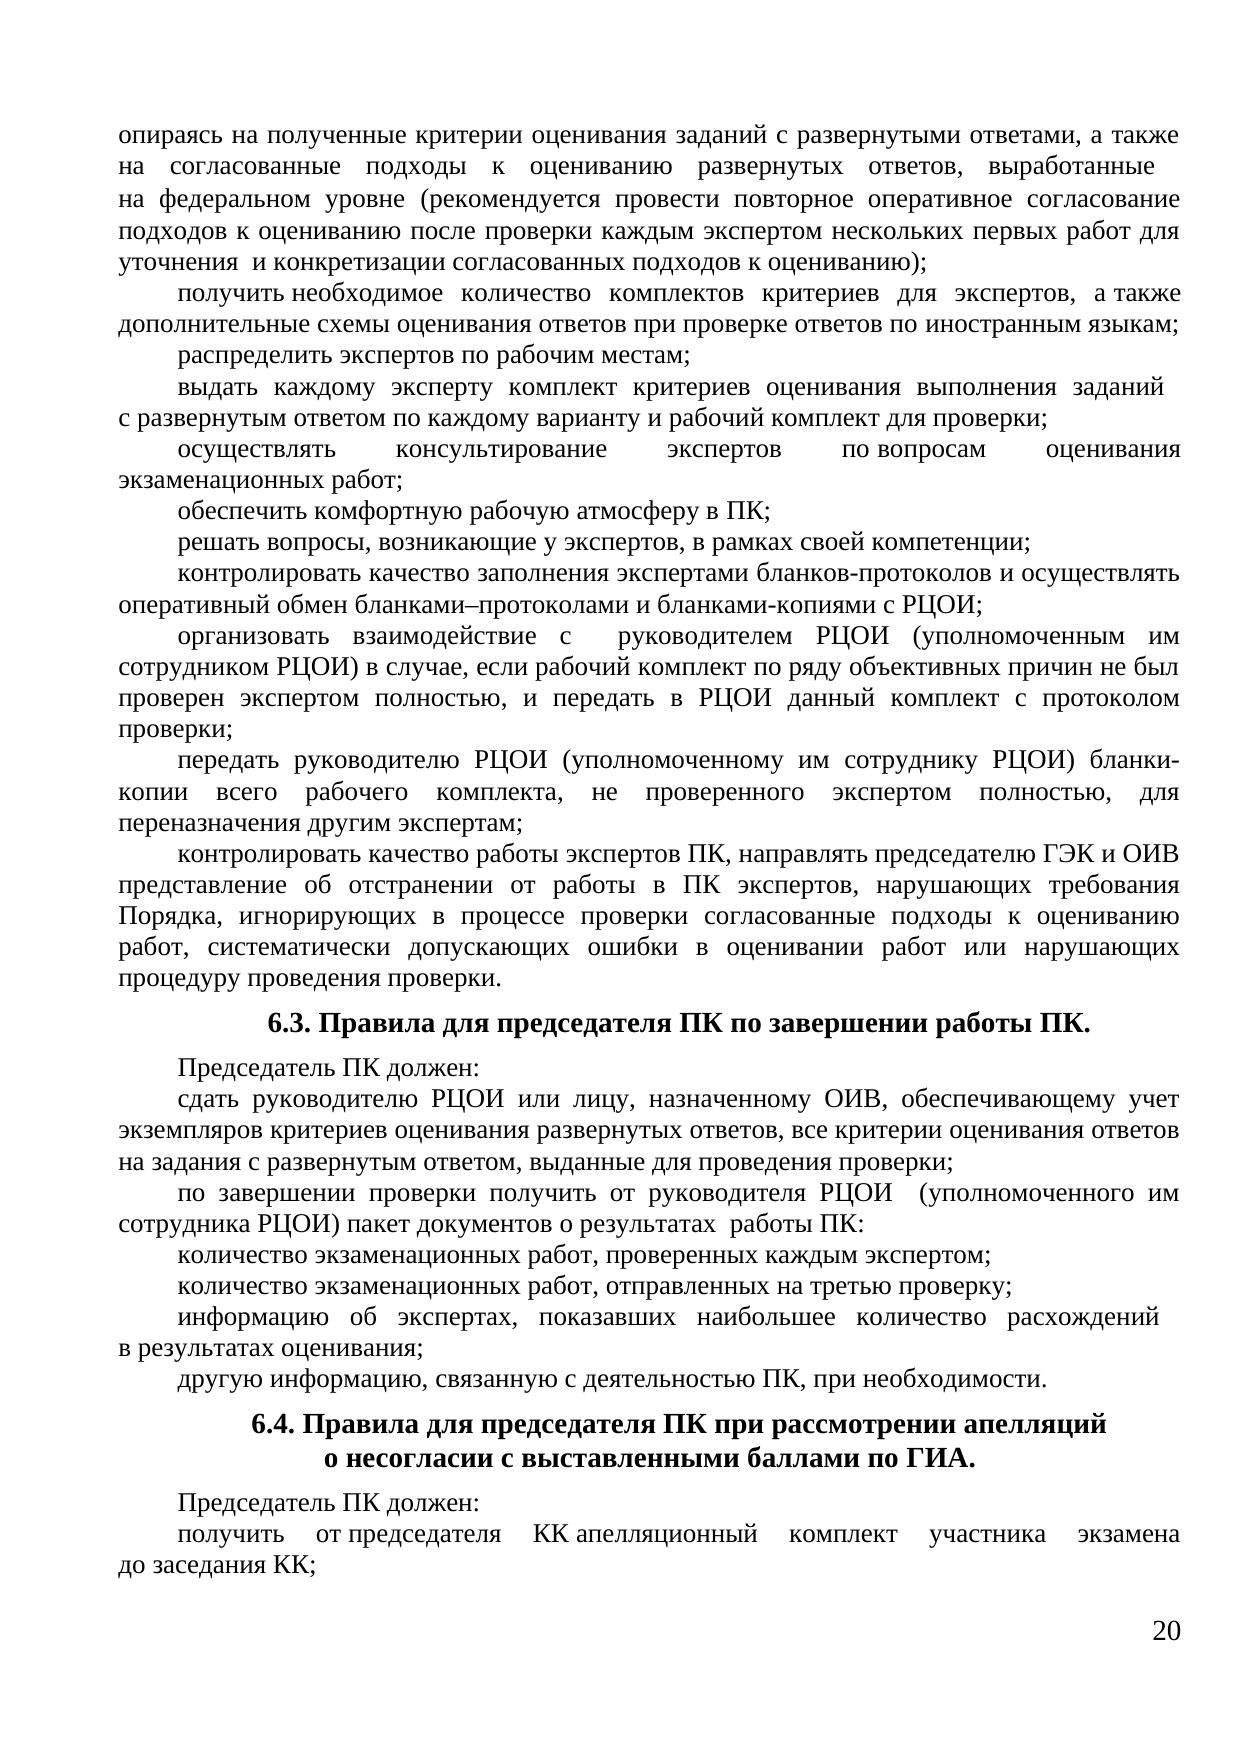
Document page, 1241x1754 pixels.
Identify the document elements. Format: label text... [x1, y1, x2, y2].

text количество экзаменационных работ, проверенных каждым экспертом; [118, 1238, 1181, 1269]
text сдать руководителю РЦОИ или лицу, назначенному ОИВ, обеспечивающему учет экземпляров критериев оценивания развернутых ответов, все критерии оценивания ответов на задания с развернутым ответом, выданные для проведения проверки; [118, 1082, 1181, 1176]
text выдать каждому эксперту комплект критериев оценивания выполнения заданий с развернутым ответом по каждому варианту и рабочий комплект для проверки; [118, 370, 1181, 432]
text контролировать качество заполнения экспертами бланков-протоколов и осуществлять оперативный обмен бланками–протоколами и бланками-копиями с РЦОИ; [118, 557, 1181, 619]
text информацию об экспертах, показавших наибольшее количество расхождений в результатах оценивания; [118, 1300, 1181, 1363]
text распределить экспертов по рабочим местам; [118, 338, 1181, 370]
subtitle 6.4. Правила для председателя ПК при рассмотрении апелляций о несогласии с выставленными баллами по ГИА. [118, 1406, 1181, 1473]
text другую информацию, связанную с деятельностью ПК, при необходимости. [118, 1363, 1181, 1394]
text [118, 118, 1181, 276]
subtitle 6.3. Правила для председателя ПК по завершении работы ПК. [118, 1005, 1181, 1039]
text получить от председателя КК апелляционный комплект участника экзамена до заседания КК; [118, 1517, 1181, 1579]
text осуществлять консультирование экспертов по вопросам оценивания экзаменационных работ; [118, 432, 1181, 494]
text контролировать качество работы экспертов ПК, направлять председателю ГЭК и ОИВ представление об отстранении от работы в ПК экспертов, нарушающих требования Порядка, игнорирующих в процессе проверки согласованные подходы к оцениванию работ, систематически допускающих ошибки в оценивании работ или нарушающих процедуру проведения проверки. [118, 837, 1181, 993]
text передать руководителю РЦОИ (уполномоченному им сотруднику РЦОИ) бланки-копии всего рабочего комплекта, не проверенного экспертом полностью, для переназначения другим экспертам; [118, 743, 1181, 837]
text получить необходимое количество комплектов критериев для экспертов, а также дополнительные схемы оценивания ответов при проверке ответов по иностранным языкам; [118, 276, 1181, 338]
text организовать взаимодействие с руководителем РЦОИ (уполномоченным им сотрудником РЦОИ) в случае, если рабочий комплект по ряду объективных причин не был проверен экспертом полностью, и передать в РЦОИ данный комплект с протоколом проверки; [118, 619, 1181, 743]
text Председатель ПК должен: [118, 1051, 1181, 1082]
text по завершении проверки получить от руководителя РЦОИ (уполномоченного им сотрудника РЦОИ) пакет документов о результатах работы ПК: [118, 1176, 1181, 1238]
text решать вопросы, возникающие у экспертов, в рамках своей компетенции; [118, 525, 1181, 557]
text Председатель ПК должен: [118, 1486, 1181, 1517]
text количество экзаменационных работ, отправленных на третью проверку; [118, 1269, 1181, 1300]
text обеспечить комфортную рабочую атмосферу в ПК; [118, 494, 1181, 525]
